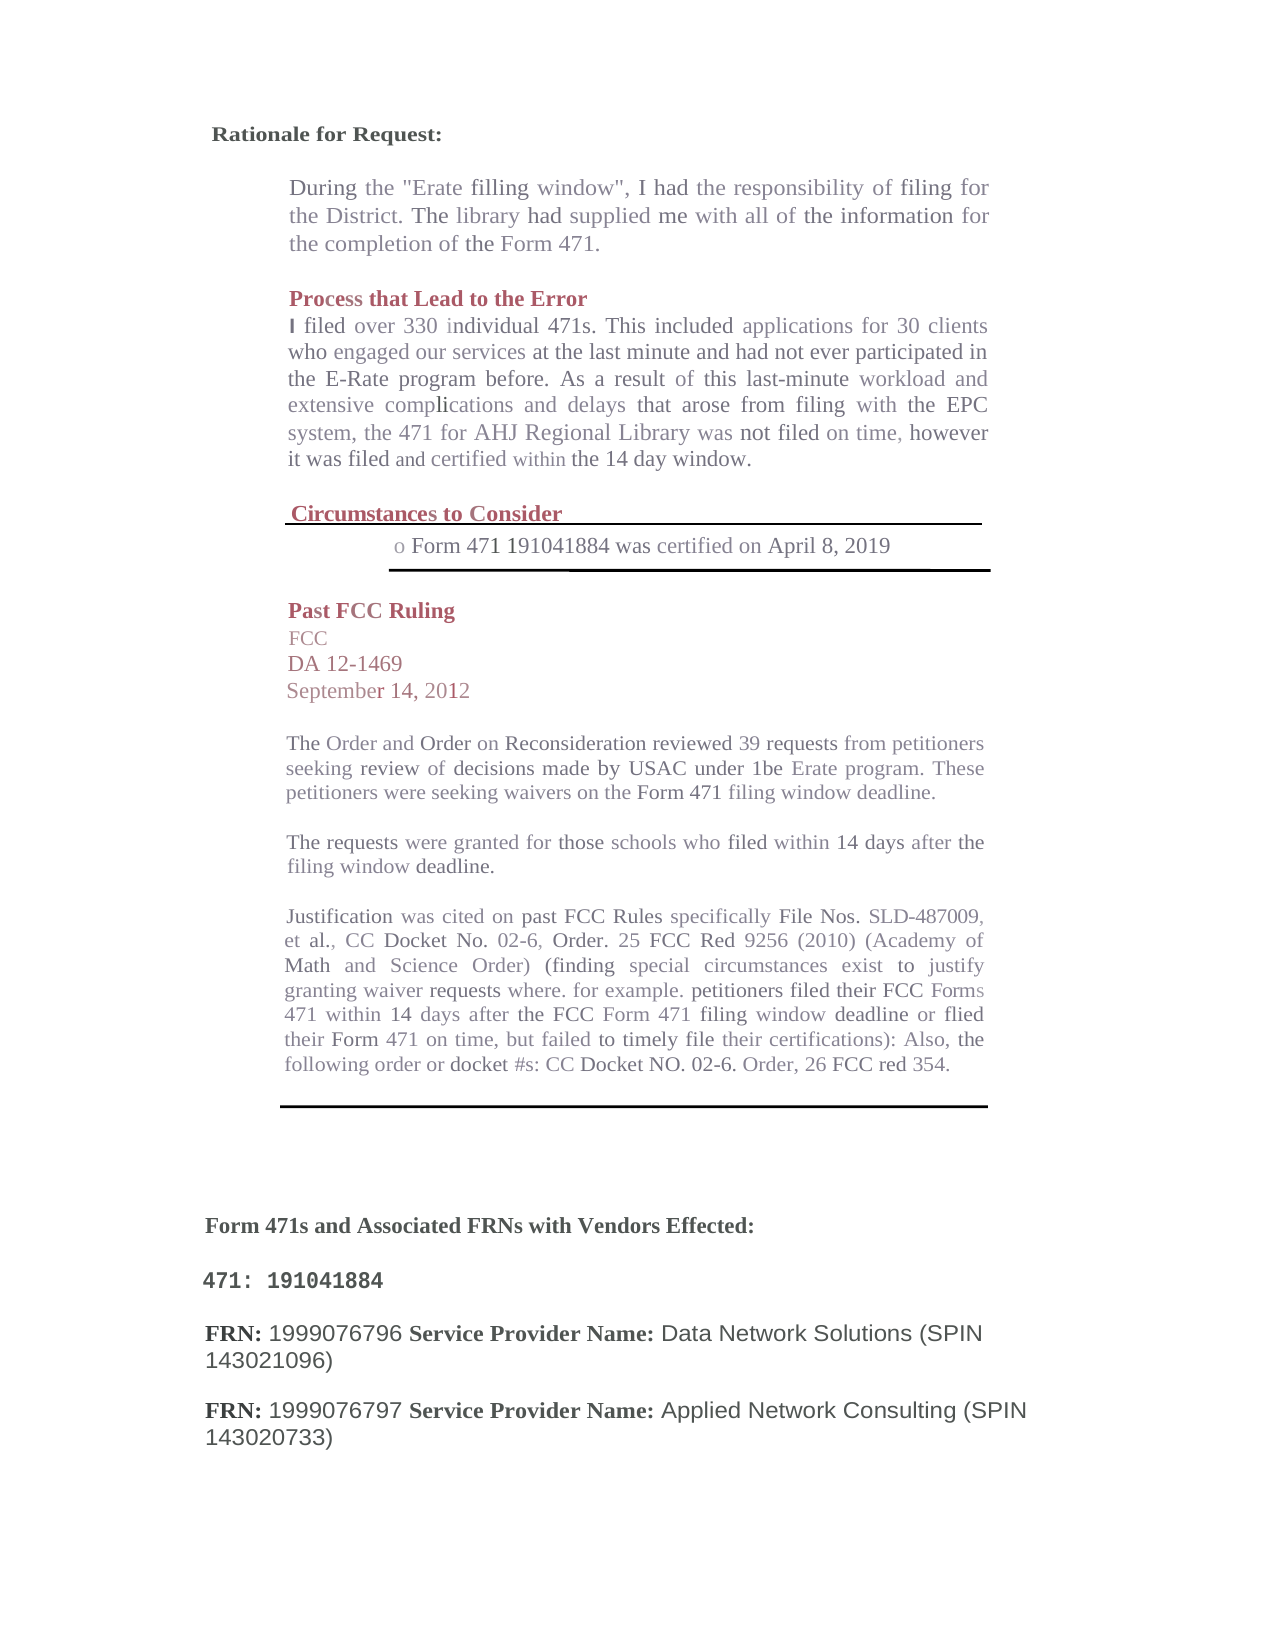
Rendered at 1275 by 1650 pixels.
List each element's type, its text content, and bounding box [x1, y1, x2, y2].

text I filed over 330 individual 471s. This included applications for 30 clients who engaged our services at the last minute and had not ever participated in the E-Rate program before. As a result of this last-minute workload and extensive complications and delays that arose from filing with the EPC system, the 471 for AHJ Regional Library was not filed on time, however it was filed and certified within the 14 day window. [288, 312, 988, 471]
text The requests were granted for those schools who filed within 14 days after the filing window deadline. [286, 830, 985, 878]
text FRN: 1999076796 Service Provider Name: Data Network Solutions (SPIN 143021096) [205, 1320, 1096, 1373]
subtitle Form 471s and Associated FRNs with Vendors Effected: [205, 1212, 1096, 1239]
text FRN: 1999076797 Service Provider Name: Applied Network Consulting (SPIN 143020733) [205, 1397, 1096, 1450]
text Past FCC Ruling [288, 597, 1096, 624]
text 471: 191041884 [202, 1269, 1096, 1296]
text Justification was cited on past FCC Rules specifically File Nos. SLD-487009, et al., CC Docket No. 02-6, Order. 25 FCC Red 9256 (2010) (Academy of Math and Science Order) (finding special circumstances exist to justify granting waiver requests where. for example. petitioners filed their FCC Forms 471 within 14 days after the FCC Form 471 filing window deadline or flied their Form 471 on time, but failed to timely file their certifications): Also, the following order or docket #s: CC Docket NO. 02-6. Order, 26 FCC red 354. [284, 903, 984, 1076]
text FCC [288, 626, 1096, 650]
text DA 12-1469 [287, 651, 1096, 677]
text Process that Lead to the Error [289, 285, 1096, 311]
text The Order and Order on Reconsideration reviewed 39 requests from petitioners seeking review of decisions made by USAC under 1be Erate program. These petitioners were seeking waivers on the Form 471 filing window deadline. [286, 731, 985, 804]
text Circumstances to Consider [285, 500, 1096, 526]
text September 14, 2012 [286, 677, 1096, 703]
text o Form 471 191041884 was certified on April 8, 2019 [394, 532, 1096, 558]
text Rationale for Request: [211, 122, 1096, 146]
text During the "Erate filling window", I had the responsibility of filing for the District. The library had supplied me with all of the information for the completion of the Form 471. [289, 173, 989, 256]
